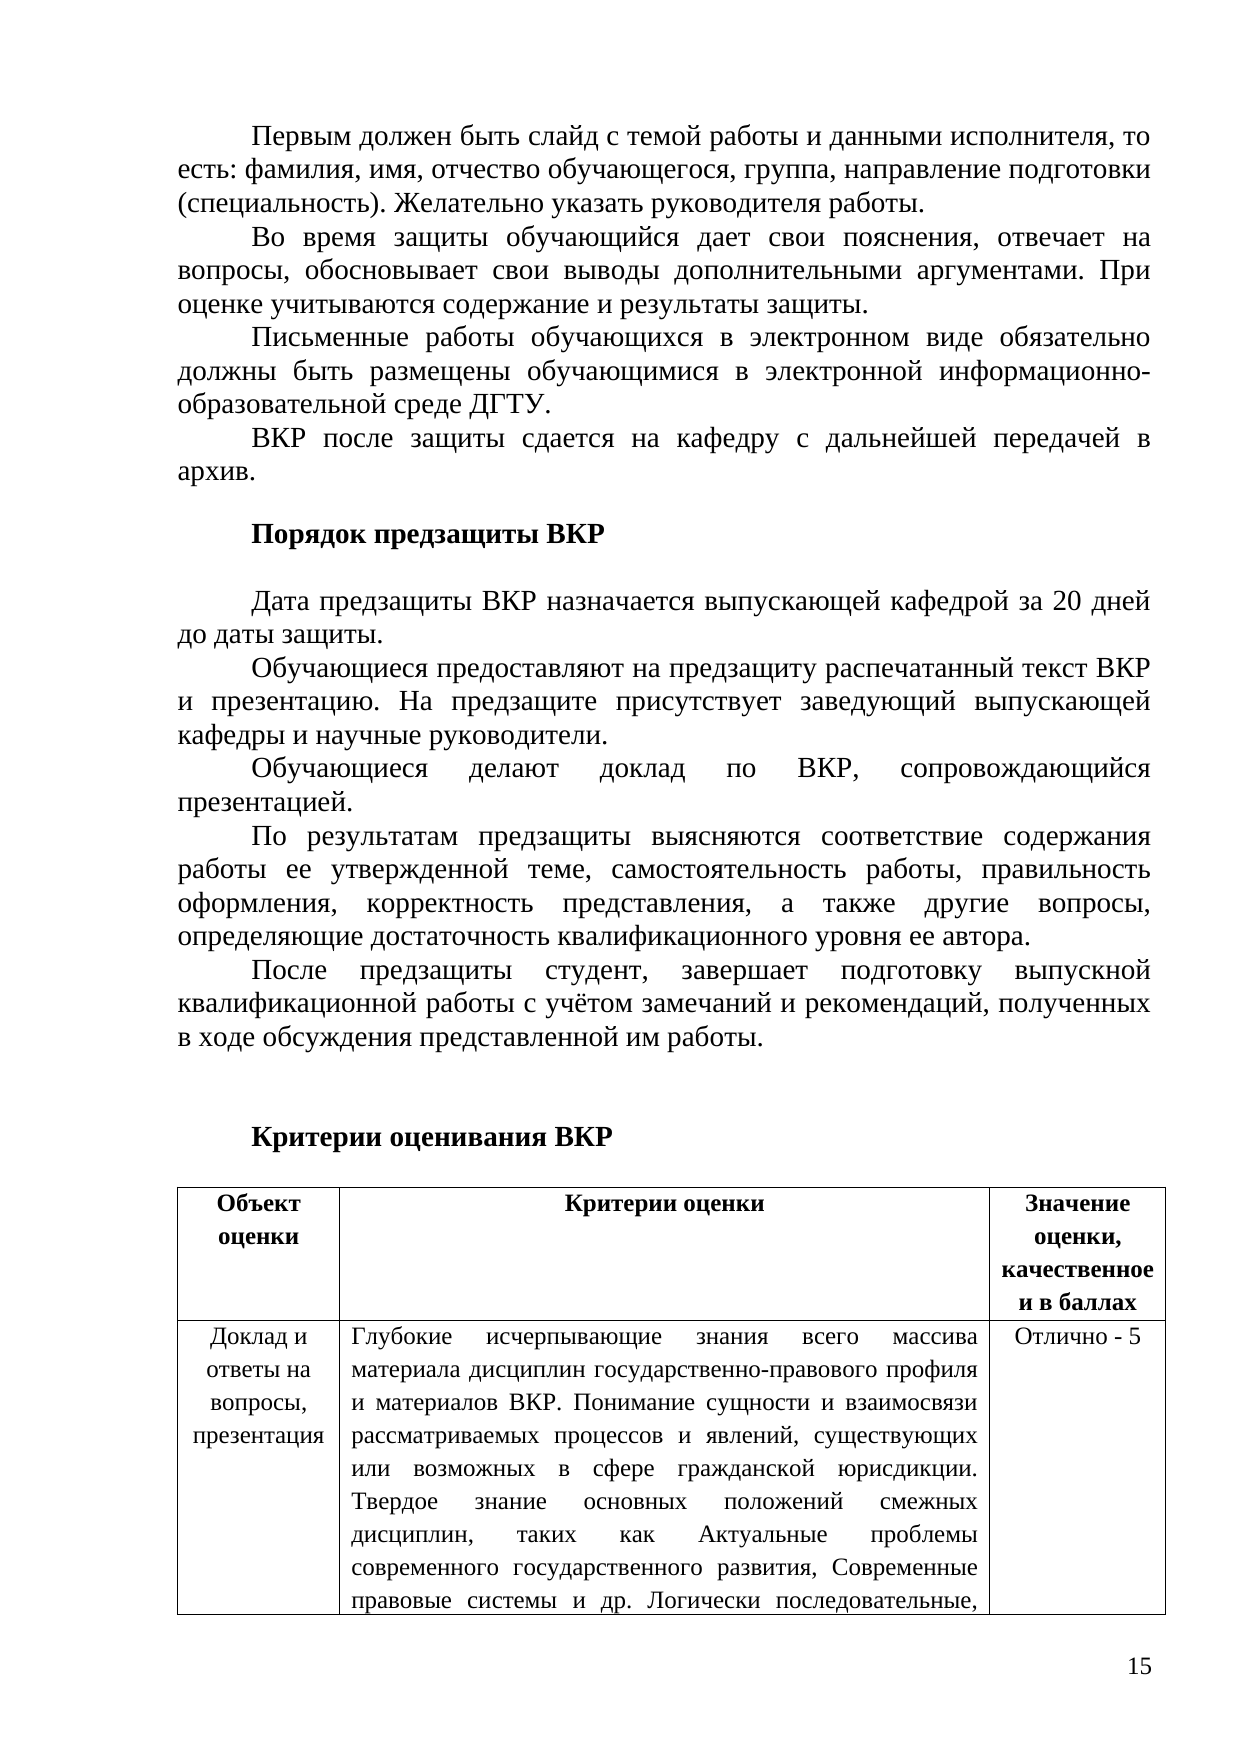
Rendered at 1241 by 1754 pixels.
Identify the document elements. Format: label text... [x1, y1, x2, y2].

text Обучающиеся делают доклад по ВКР, сопровождающийся презентацией. [177, 751, 1152, 818]
table_header Критерии оценки [340, 1188, 989, 1320]
text ВКР после защиты сдается на кафедру с дальнейшей передачей в архив. [177, 420, 1152, 487]
table_cell Отлично - 5 [990, 1321, 1165, 1614]
text Дата предзащиты ВКР назначается выпускающей кафедрой за 20 дней до даты защиты. [177, 583, 1152, 650]
text Критерии оценивания ВКР [177, 1119, 1152, 1153]
table_header Объект оценки [178, 1188, 339, 1320]
text По результатам предзащиты выясняются соответствие содержания работы ее утвержденной теме, самостоятельность работы, правильность оформления, корректность представления, а также другие вопросы, определяющие достаточность квалификационного уровня ее автора. [177, 818, 1152, 952]
text Письменные работы обучающихся в электронном виде обязательно должны быть размещены обучающимися в электронной информационно-образовательной среде ДГТУ. [177, 319, 1152, 420]
text Первым должен быть слайд с темой работы и данными исполнителя, то есть: фамилия, имя, отчество обучающегося, группа, направление подготовки (специальность). Желательно указать руководителя работы. [177, 118, 1152, 219]
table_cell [178, 1321, 339, 1614]
text Порядок предзащиты ВКР [177, 516, 1152, 549]
table_header Значение оценки, качественное и в баллах [990, 1188, 1165, 1320]
text Во время защиты обучающийся дает свои пояснения, отвечает на вопросы, обосновывает свои выводы дополнительными аргументами. При оценке учитываются содержание и результаты защиты. [177, 219, 1152, 319]
text После предзащиты студент, завершает подготовку выпускной квалификационной работы с учётом замечаний и рекомендаций, полученных в ходе обсуждения представленной им работы. [177, 952, 1152, 1052]
text Обучающиеся предоставляют на предзащиту распечатанный текст ВКР и презентацию. На предзащите присутствует заведующий выпускающей кафедры и научные руководители. [177, 650, 1152, 751]
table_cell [340, 1321, 989, 1614]
